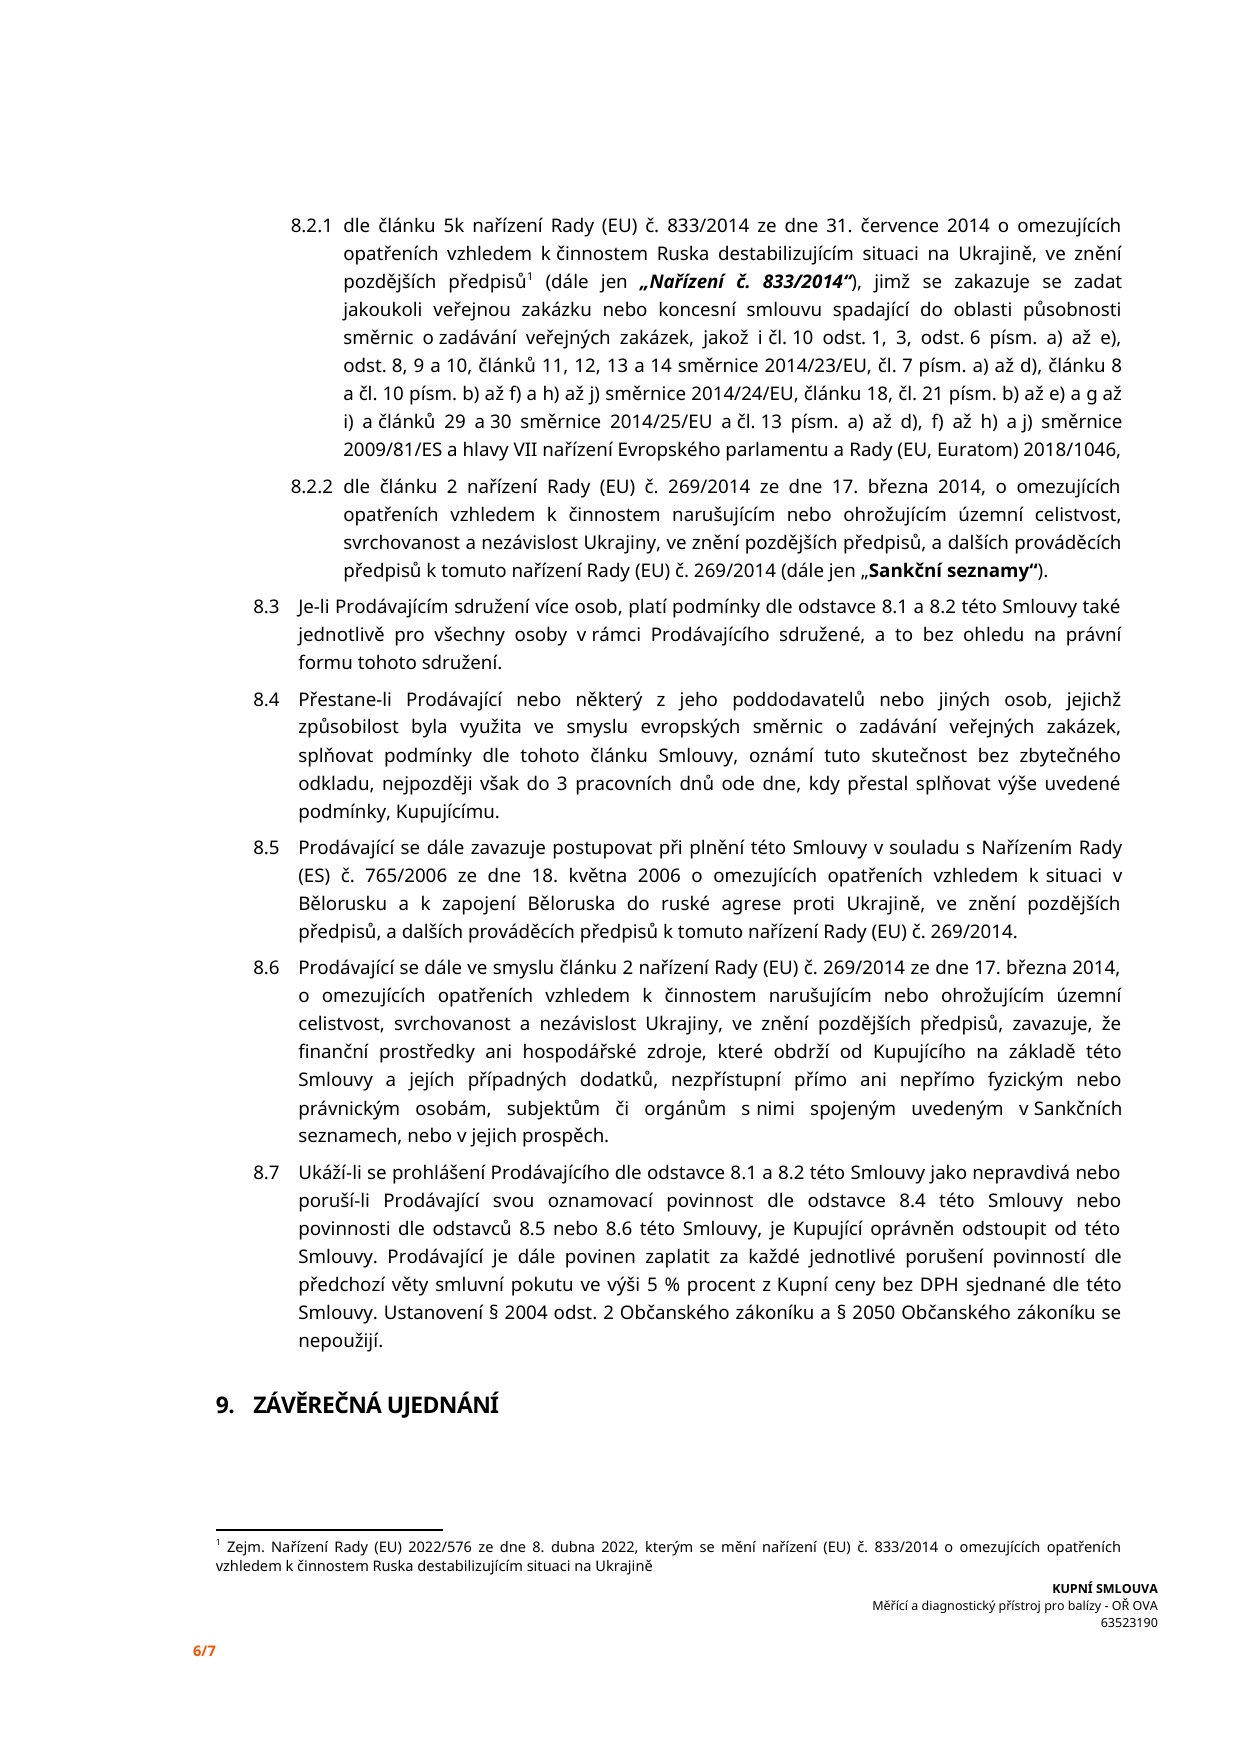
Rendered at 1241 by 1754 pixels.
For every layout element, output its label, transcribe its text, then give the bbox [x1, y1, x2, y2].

list Ukáží-li se prohlášení Prodávajícího dle odstavce 8.1 a 8.2 této Smlouvy jako nepravdivá nebo poruší-li Prodávající svou oznamovací povinnost dle odstavce 8.4 této Smlouvy nebo povinnosti dle odstavců 8.5 nebo 8.6 této Smlouvy, je Kupující oprávněn odstoupit od této Smlouvy. Prodávající je dále povinen zaplatit za každé jednotlivé porušení povinností dle předchozí věty smluvní pokutu ve výši 5 % procent z Kupní ceny bez DPH sjednané dle této Smlouvy. Ustanovení § 2004 odst. 2 Občanského zákoníku a § 2050 Občanského zákoníku se nepoužijí. [253, 1159, 1122, 1353]
list dle článku 5k nařízení Rady (EU) č. 833/2014 ze dne 31. července 2014 o omezujících opatřeních vzhledem k činnostem Ruska destabilizujícím situaci na Ukrajině, ve znění pozdějších předpisů (dále jen „Nařízení č. 833/2014“), jimž se zakazuje se zadat jakoukoli veřejnou zakázku nebo koncesní smlouvu spadající do oblasti působnosti směrnic o zadávání veřejných zakázek, jakož i čl. 10 odst. 1, 3, odst. 6 písm. a) až e), odst. 8, 9 a 10, článků 11, 12, 13 a 14 směrnice 2014/23/EU, čl. 7 písm. a) až d), článku 8 a čl. 10 písm. b) až f) a h) až j) směrnice 2014/24/EU, článku 18, čl. 21 písm. b) až e) a g až i) a článků 29 a 30 směrnice 2014/25/EU a čl. 13 písm. a) až d), f) až h) a j) směrnice 2009/81/ES a hlavy VII nařízení Evropského parlamentu a Rady (EU, Euratom) 2018/1046, [291, 212, 1122, 462]
list Prodávající se dále ve smyslu článku 2 nařízení Rady (EU) č. 269/2014 ze dne 17. března 2014, o omezujících opatřeních vzhledem k činnostem narušujícím nebo ohrožujícím územní celistvost, svrchovanost a nezávislost Ukrajiny, ve znění pozdějších předpisů, zavazuje, že finanční prostředky ani hospodářské zdroje, které obdrží od Kupujícího na základě této Smlouvy a jejích případných dodatků, nezpřístupní přímo ani nepřímo fyzickým nebo právnickým osobám, subjektům či orgánům s nimi spojeným uvedeným v Sankčních seznamech, nebo v jejich prospěch. [253, 955, 1122, 1148]
list Přestane-li Prodávající nebo některý z jeho poddodavatelů nebo jiných osob, jejichž způsobilost byla využita ve smyslu evropských směrnic o zadávání veřejných zakázek, splňovat podmínky dle tohoto článku Smlouvy, oznámí tuto skutečnost bez zbytečného odkladu, nejpozději však do 3 pracovních dnů ode dne, kdy přestal splňovat výše uvedené podmínky, Kupujícímu. [253, 686, 1122, 823]
list Prodávající se dále zavazuje postupovat při plnění této Smlouvy v souladu s Nařízením Rady (ES) č. 765/2006 ze dne 18. května 2006 o omezujících opatřeních vzhledem k situaci v Bělorusku a k zapojení Běloruska do ruské agrese proti Ukrajině, ve znění pozdějších předpisů, a dalších prováděcích předpisů k tomuto nařízení Rady (EU) č. 269/2014. [253, 834, 1122, 944]
list dle článku 2 nařízení Rady (EU) č. 269/2014 ze dne 17. března 2014, o omezujících opatřeních vzhledem k činnostem narušujícím nebo ohrožujícím územní celistvost, svrchovanost a nezávislost Ukrajiny, ve znění pozdějších předpisů, a dalších prováděcích předpisů k tomuto nařízení Rady (EU) č. 269/2014 (dále jen „Sankční seznamy“). [291, 473, 1122, 583]
subtitle Závěrečná ujednání [216, 1389, 1122, 1420]
list Je-li Prodávajícím sdružení více osob, platí podmínky dle odstavce 8.1 a 8.2 této Smlouvy také jednotlivě pro všechny osoby v rámci Prodávajícího sdružené, a to bez ohledu na právní formu tohoto sdružení. [253, 593, 1122, 675]
